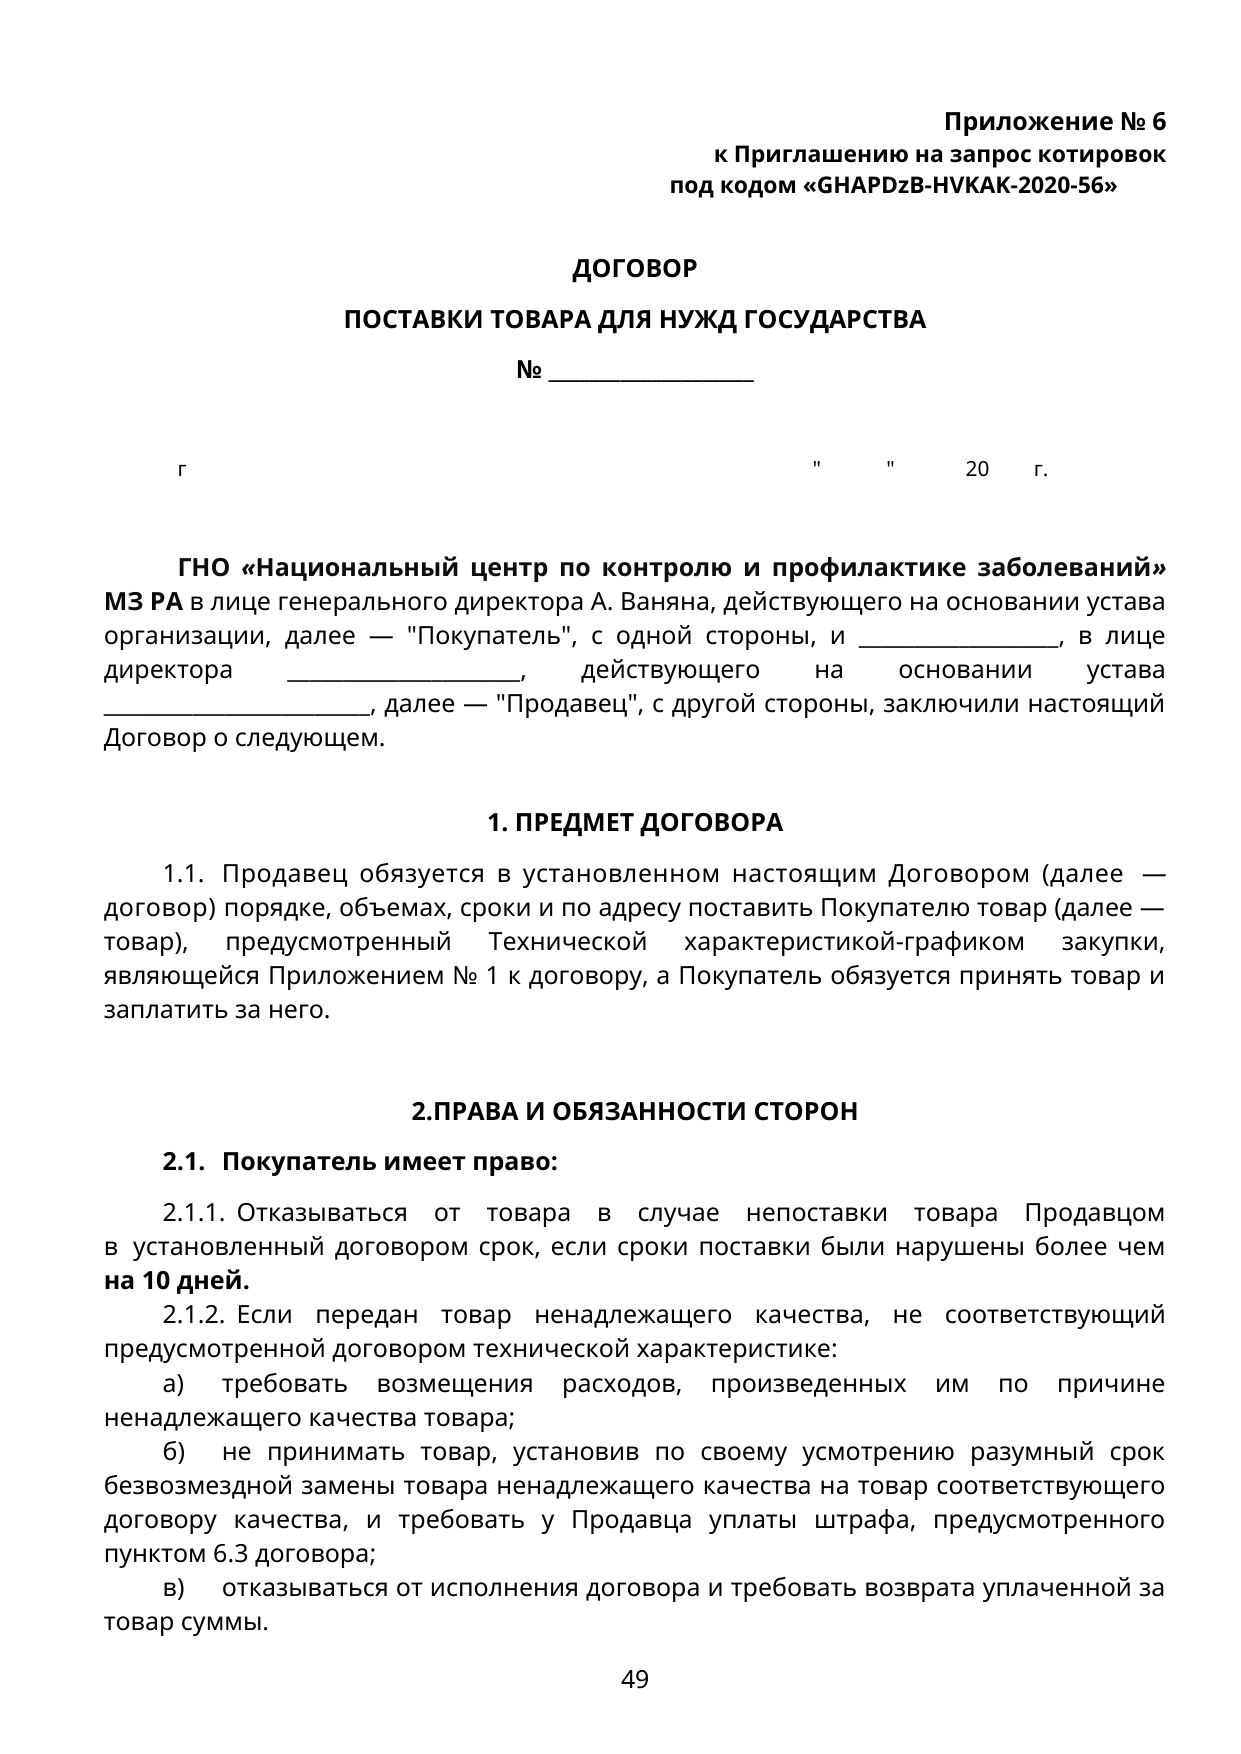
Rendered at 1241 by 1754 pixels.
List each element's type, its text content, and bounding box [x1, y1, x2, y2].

text 2.1.2. Если передан товар ненадлежащего качества, не соответствующий предусмотренной договором технической характеристике: [103, 1297, 1167, 1365]
text ГНО «Национальный центр по контролю и профилактике заболеваний» МЗ РА в лице генерального директора А. Ваняна, действующего на основании устава организации, далее — "Покупатель", с одной стороны, и __________________, в лице директора _____________________, действующего на основании устава ________________________, далее — "Продавец", с другой стороны, заключили настоящий Договор о следующем. [103, 549, 1167, 754]
text № ____________________ [89, 352, 1167, 386]
text к Приглашению на запрос котировок [103, 137, 1167, 169]
table_header г [92, 454, 576, 499]
table_header " " 20 г. [576, 454, 1059, 499]
text 1. ПРЕДМЕТ ДОГОВОРА [103, 804, 1167, 839]
text ПОСТАВКИ ТОВАРА ДЛЯ НУЖД ГОСУДАРСТВА [89, 301, 1167, 336]
text ДОГОВОР [89, 251, 1167, 285]
text а) требовать возмещения расходов, произведенных им по причине ненадлежащего качества товара; [103, 1365, 1167, 1433]
text б) не принимать товар, установив по своему усмотрению разумный срок безвозмездной замены товара ненадлежащего качества на товар соответствующего договору качества, и требовать у Продавца уплаты штрафа, предусмотренного пунктом 6.3 договора; [103, 1433, 1167, 1569]
text Приложение № 6 [103, 103, 1167, 137]
text в) отказываться от исполнения договора и требовать возврата уплаченной за товар суммы. [103, 1569, 1167, 1638]
text под кодом «GHAPDzB-HVKAK-2020-56» [103, 169, 1167, 200]
text 2.ПРАВА И ОБЯЗАННОСТИ СТОРОН [103, 1093, 1167, 1127]
text 2.1. Покупатель имеет право: [103, 1144, 1167, 1178]
text 1.1. Продавец обязуется в установленном настоящим Договором (далее — договор) порядке, объемах, сроки и по адресу поставить Покупателю товар (далее — товар), предусмотренный Технической характеристикой-графиком закупки, являющейся Приложением № 1 к договору, а Покупатель обязуется принять товар и заплатить за него. [103, 855, 1167, 1026]
text 2.1.1. Отказываться от товара в случае непоставки товара Продавцом в установленный договором срок, если сроки поставки были нарушены более чем на 10 дней. [103, 1195, 1167, 1297]
